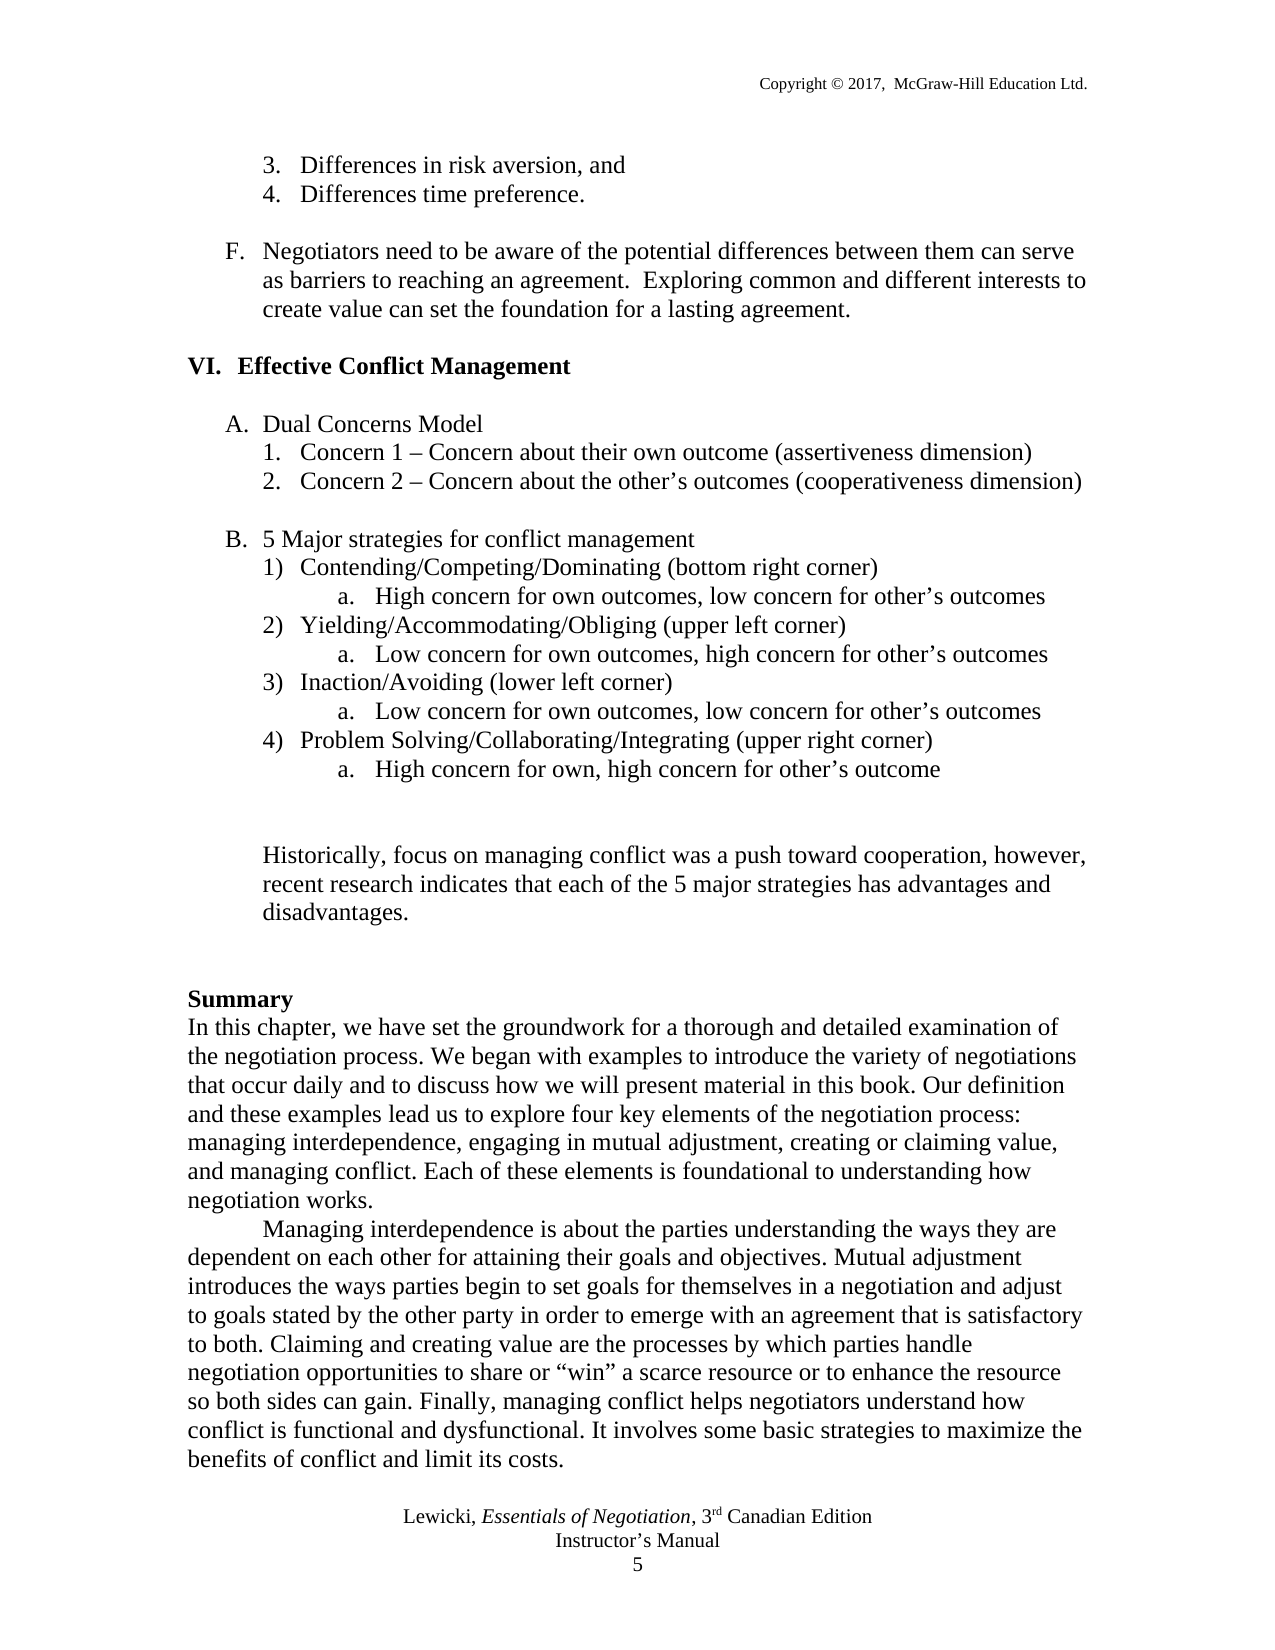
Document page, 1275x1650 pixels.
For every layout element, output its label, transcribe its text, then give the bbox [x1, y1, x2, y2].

list 5 Major strategies for conflict management [225, 524, 1087, 552]
list Negotiators need to be aware of the potential differences between them can serve as barriers to reaching an agreement. Exploring common and different interests to create value can set the foundation for a lasting agreement. [225, 236, 1087, 322]
text In this chapter, we have set the groundwork for a thorough and detailed examination of the negotiation process. We began with examples to introduce the variety of negotiations that occur daily and to discuss how we will present material in this book. Our definition and these examples lead us to explore four key elements of the negotiation process: managing interdependence, engaging in mutual adjustment, creating or claiming value, and managing conflict. Each of these elements is foundational to understanding how negotiation works. [187, 1012, 1087, 1214]
list Concern 1 – Concern about their own outcome (assertiveness dimension) [262, 437, 1087, 466]
list High concern for own outcomes, low concern for other’s outcomes [337, 581, 1087, 610]
list Low concern for own outcomes, low concern for other’s outcomes [337, 696, 1087, 725]
text 4. Differences time preference. [262, 179, 1087, 207]
list Contending/Competing/Dominating (bottom right corner) [262, 552, 1087, 581]
list Concern 2 – Concern about the other’s outcomes (cooperativeness dimension) [262, 466, 1087, 495]
list Yielding/Accommodating/Obliging (upper left corner) [262, 610, 1087, 639]
text 3. Differences in risk aversion, and [262, 150, 1087, 179]
list Dual Concerns Model [225, 409, 1087, 437]
list High concern for own, high concern for other’s outcome [337, 754, 1087, 782]
list Low concern for own outcomes, high concern for other’s outcomes [337, 639, 1087, 667]
text Summary [187, 984, 1087, 1012]
list Effective Conflict Management [187, 351, 1087, 380]
list Problem Solving/Collaborating/Integrating (upper right corner) [262, 725, 1087, 754]
text Managing interdependence is about the parties understanding the ways they are dependent on each other for attaining their goals and objectives. Mutual adjustment introduces the ways parties begin to set goals for themselves in a negotiation and adjust to goals stated by the other party in order to emerge with an agreement that is satisfactory to both. Claiming and creating value are the processes by which parties handle negotiation opportunities to share or “win” a scarce resource or to enhance the resource so both sides can gain. Finally, managing conflict helps negotiators understand how conflict is functional and dysfunctional. It involves some basic strategies to maximize the benefits of conflict and limit its costs. [187, 1214, 1087, 1472]
text Historically, focus on managing conflict was a push toward cooperation, however, recent research indicates that each of the 5 major strategies has advantages and disadvantages. [262, 840, 1087, 926]
list Inaction/Avoiding (lower left corner) [262, 667, 1087, 696]
